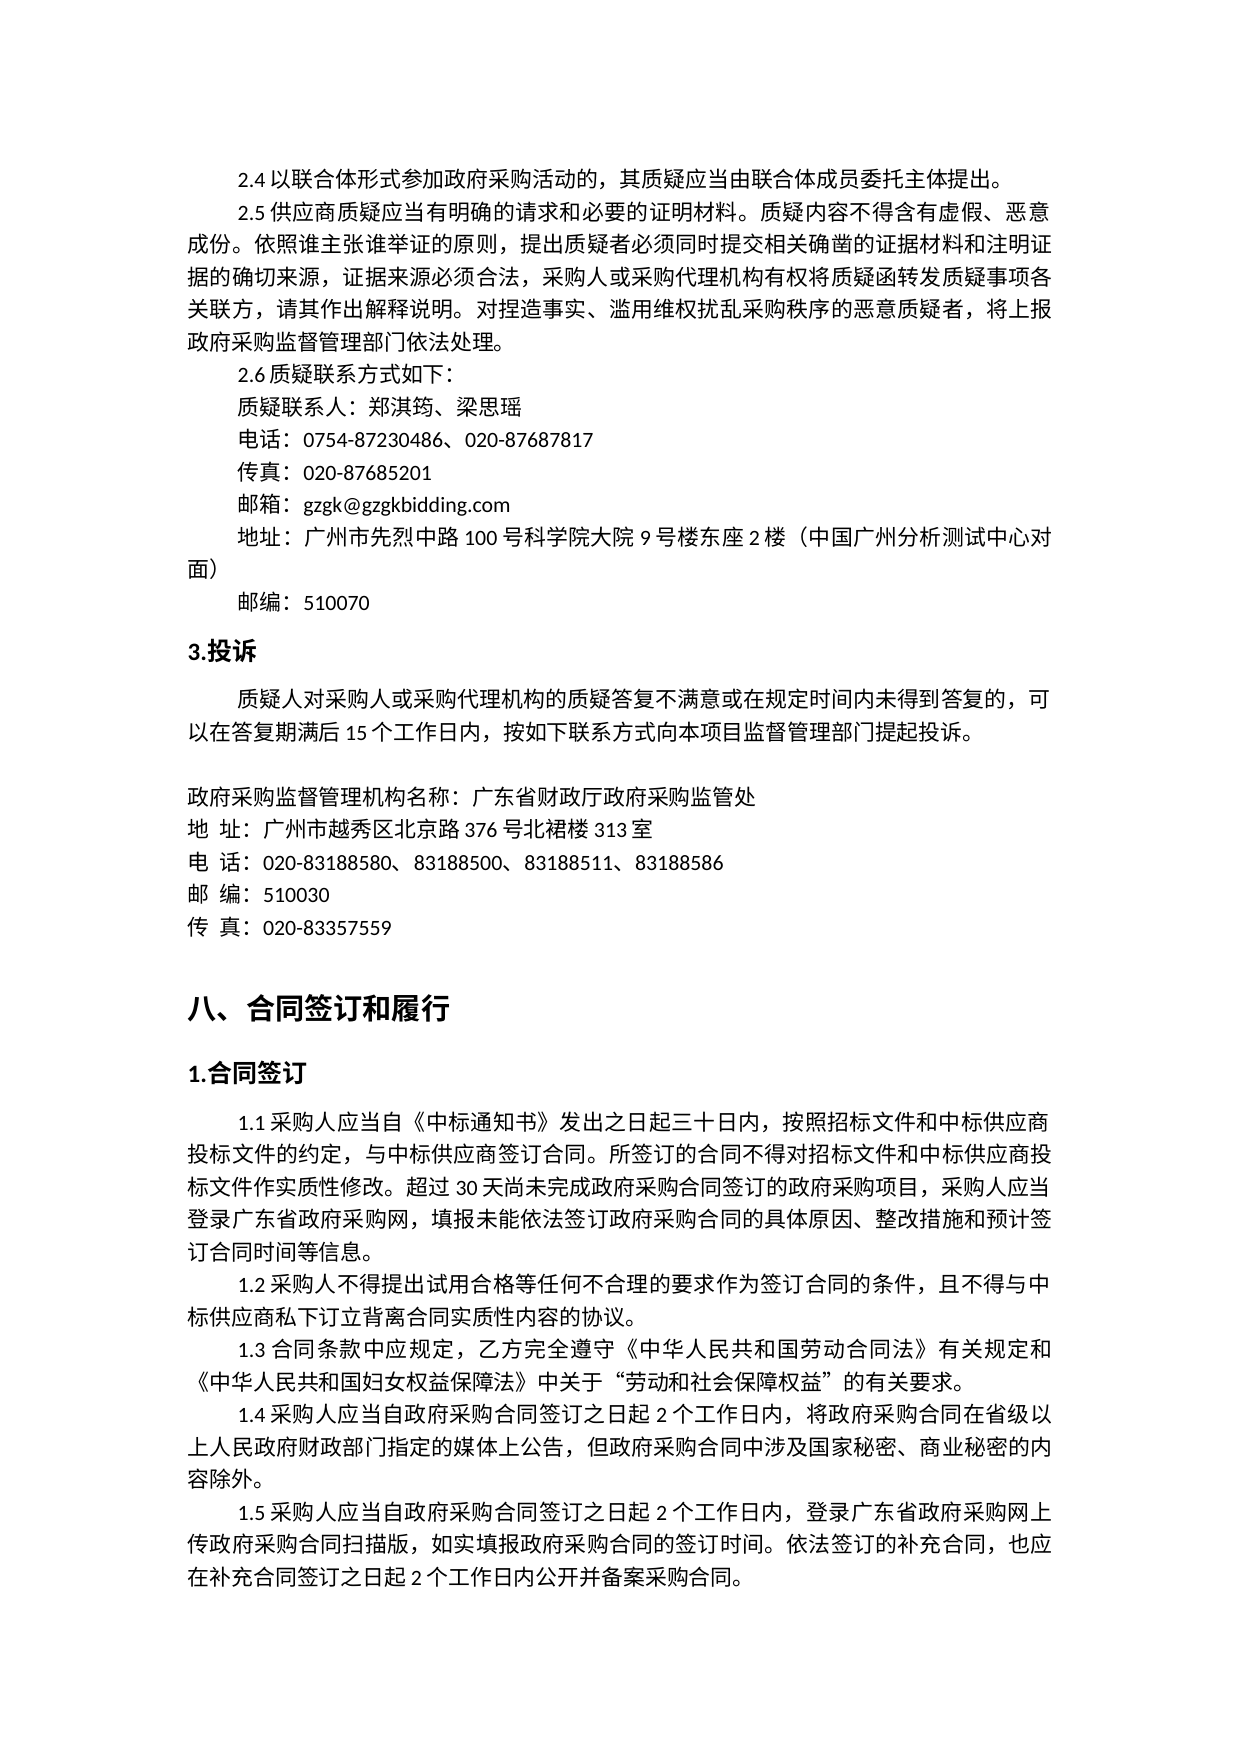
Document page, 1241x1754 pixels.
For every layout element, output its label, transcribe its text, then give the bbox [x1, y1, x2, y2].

text 3.投诉 [187, 617, 1053, 682]
text 邮箱：gzgk@gzgkbidding.com [187, 487, 1053, 519]
text 1.5采购人应当自政府采购合同签订之日起2个工作日内，登录广东省政府采购网上传政府采购合同扫描版，如实填报政府采购合同的签订时间。依法签订的补充合同，也应在补充合同签订之日起2个工作日内公开并备案采购合同。 [187, 1494, 1053, 1592]
text 2.6质疑联系方式如下： [187, 357, 1053, 389]
text 八、合同签订和履行 [187, 974, 1053, 1039]
text 邮 编：510030 [187, 877, 1053, 909]
text 政府采购监督管理机构名称：广东省财政厅政府采购监管处 [187, 779, 1053, 812]
text 1.合同签订 [187, 1039, 1053, 1104]
text 1.3合同条款中应规定，乙方完全遵守《中华人民共和国劳动合同法》有关规定和《中华人民共和国妇女权益保障法》中关于“劳动和社会保障权益”的有关要求。 [187, 1332, 1053, 1397]
text 质疑人对采购人或采购代理机构的质疑答复不满意或在规定时间内未得到答复的，可以在答复期满后15个工作日内，按如下联系方式向本项目监督管理部门提起投诉。 [187, 682, 1053, 747]
text 2.4以联合体形式参加政府采购活动的，其质疑应当由联合体成员委托主体提出。 [187, 162, 1053, 194]
text 1.2采购人不得提出试用合格等任何不合理的要求作为签订合同的条件，且不得与中标供应商私下订立背离合同实质性内容的协议。 [187, 1267, 1053, 1332]
text 传 真：020-83357559 [187, 909, 1053, 942]
text 电话：0754-87230486、020-87687817 [187, 422, 1053, 454]
text 电 话：020-83188580、83188500、83188511、83188586 [187, 844, 1053, 877]
text 传真：020-87685201 [187, 454, 1053, 487]
text 地址：广州市先烈中路100号科学院大院9号楼东座2楼（中国广州分析测试中心对面） [187, 519, 1053, 584]
text 邮编：510070 [187, 584, 1053, 617]
text 质疑联系人：郑淇筠、梁思瑶 [187, 389, 1053, 422]
text 2.5供应商质疑应当有明确的请求和必要的证明材料。质疑内容不得含有虚假、恶意成份。依照谁主张谁举证的原则，提出质疑者必须同时提交相关确凿的证据材料和注明证据的确切来源，证据来源必须合法，采购人或采购代理机构有权将质疑函转发质疑事项各关联方，请其作出解释说明。对捏造事实、滥用维权扰乱采购秩序的恶意质疑者，将上报政府采购监督管理部门依法处理。 [187, 194, 1053, 357]
text 1.1采购人应当自《中标通知书》发出之日起三十日内，按照招标文件和中标供应商投标文件的约定，与中标供应商签订合同。所签订的合同不得对招标文件和中标供应商投标文件作实质性修改。超过30天尚未完成政府采购合同签订的政府采购项目，采购人应当登录广东省政府采购网，填报未能依法签订政府采购合同的具体原因、整改措施和预计签订合同时间等信息。 [187, 1104, 1053, 1267]
text 1.4采购人应当自政府采购合同签订之日起2个工作日内，将政府采购合同在省级以上人民政府财政部门指定的媒体上公告，但政府采购合同中涉及国家秘密、商业秘密的内容除外。 [187, 1397, 1053, 1494]
text 地 址：广州市越秀区北京路376号北裙楼313室 [187, 812, 1053, 844]
